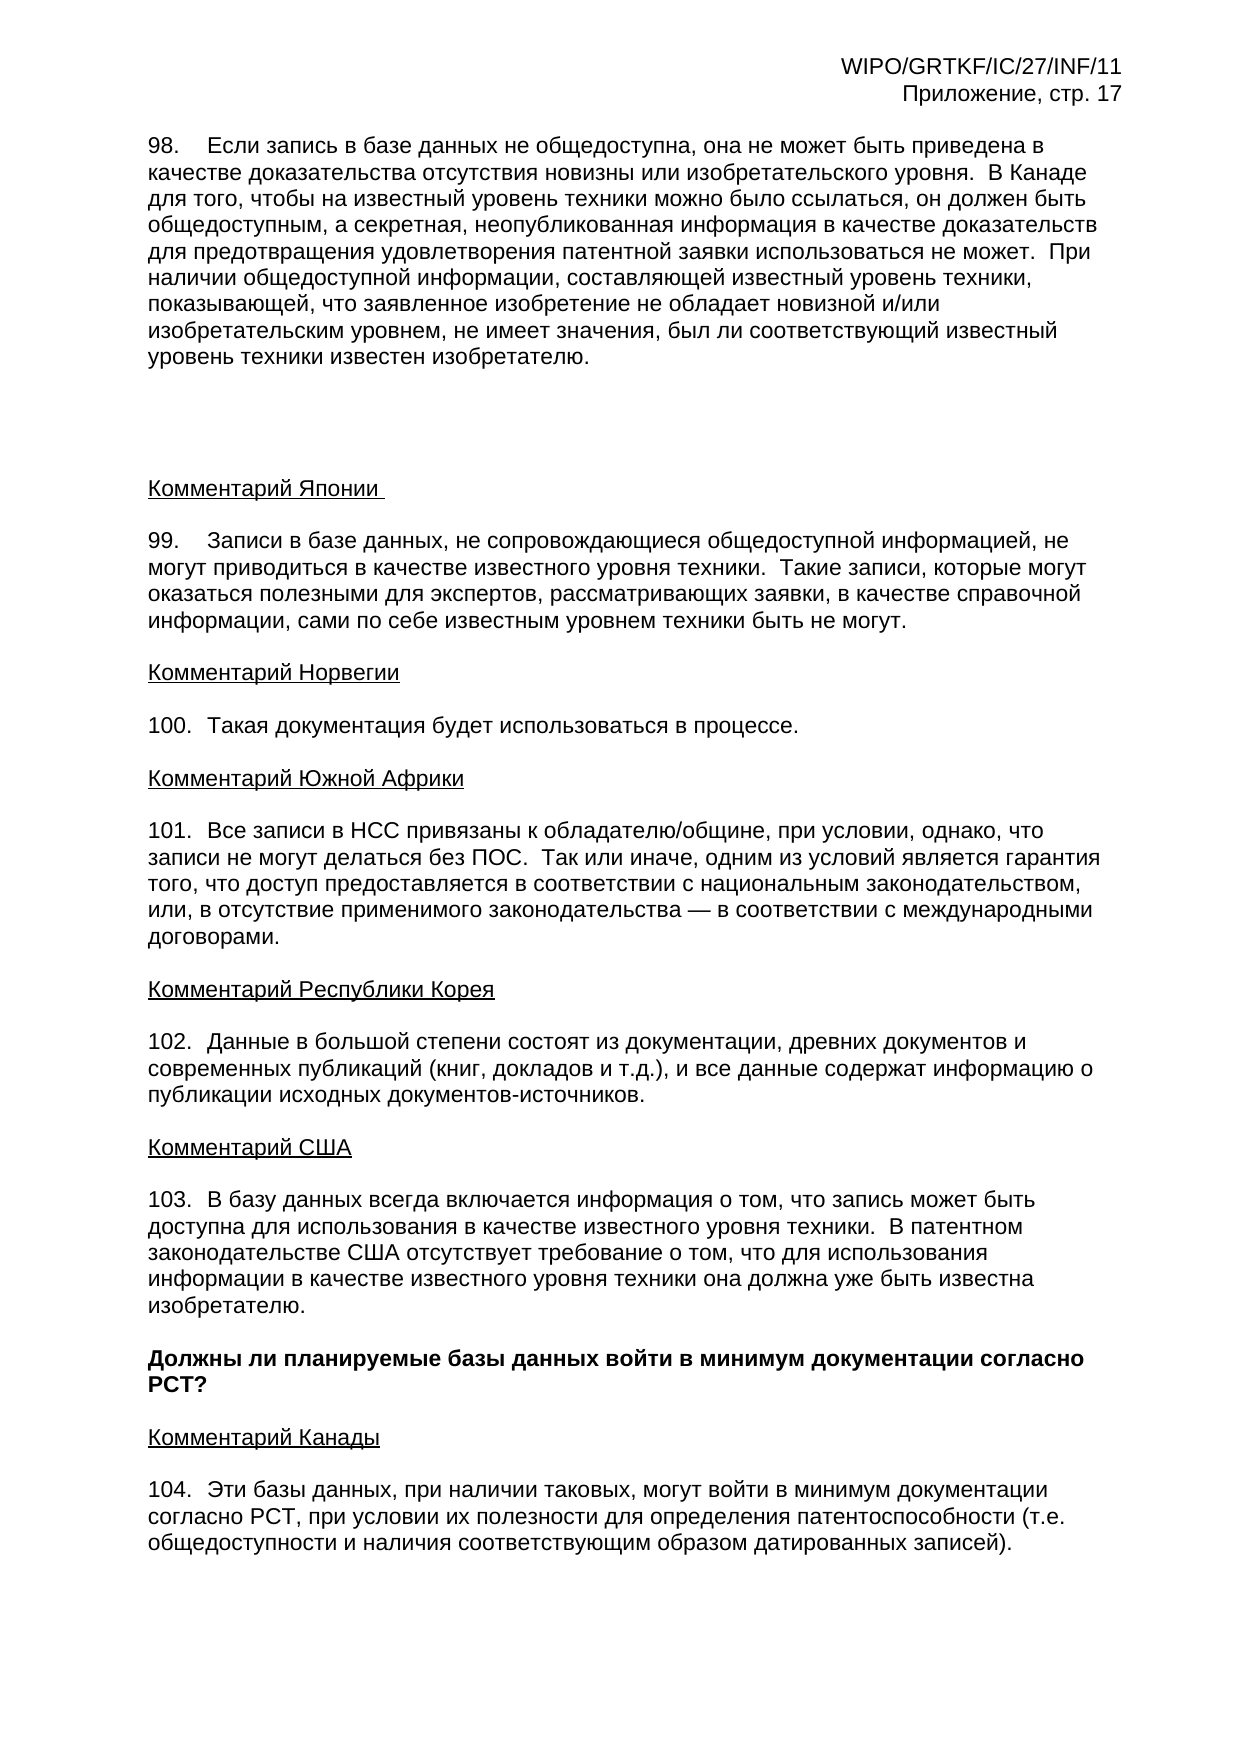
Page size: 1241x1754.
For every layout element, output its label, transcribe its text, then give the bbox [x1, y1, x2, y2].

text Комментарий США [148, 1134, 1122, 1160]
list В базу данных всегда включается информация о том, что запись может быть доступна для использования в качестве известного уровня техники. В патентном законодательстве США отсутствует требование о том, что для использования информации в качестве известного уровня техники она должна уже быть известна изобретателю. [148, 1186, 1122, 1318]
text Комментарий Японии [148, 475, 1122, 501]
list Данные в большой степени состоят из документации, древних документов и современных публикаций (книг, докладов и т.д.), и все данные содержат информацию о публикации исходных документов-источников. [148, 1028, 1122, 1107]
text Комментарий Южной Африки [148, 765, 1122, 791]
list Все записи в НСС привязаны к обладателю/общине, при условии, однако, что записи не могут делаться без ПОС. Так или иначе, одним из условий является гарантия того, что доступ предоставляется в соответствии с национальным законодательством, или, в отсутствие применимого законодательства — в соответствии с международными договорами. [148, 817, 1122, 949]
text Комментарий Норвегии [148, 659, 1122, 686]
list Эти базы данных, при наличии таковых, могут войти в минимум документации согласно PCT, при условии их полезности для определения патентоспособности (т.е. общедоступности и наличия соответствующим образом датированных записей). [148, 1476, 1122, 1555]
text Комментарий Канады [148, 1423, 1122, 1450]
list Записи в базе данных, не сопровождающиеся общедоступной информацией, не могут приводиться в качестве известного уровня техники. Такие записи, которые могут оказаться полезными для экспертов, рассматривающих заявки, в качестве справочной информации, сами по себе известным уровнем техники быть не могут. [148, 527, 1122, 633]
list Если запись в базе данных не общедоступна, она не может быть приведена в качестве доказательства отсутствия новизны или изобретательского уровня. В Канаде для того, чтобы на известный уровень техники можно было ссылаться, он должен быть общедоступным, а секретная, неопубликованная информация в качестве доказательств для предотвращения удовлетворения патентной заявки использоваться не может. При наличии общедоступной информации, составляющей известный уровень техники, показывающей, что заявленное изобретение не обладает новизной и/или изобретательским уровнем, не имеет значения, был ли соответствующий известный уровень техники известен изобретателю. [148, 132, 1122, 369]
text Должны ли планируемые базы данных войти в минимум документации согласно PCT? [148, 1344, 1122, 1397]
text Комментарий Республики Корея [148, 976, 1122, 1002]
list Такая документация будет использоваться в процессе. [148, 712, 1122, 738]
